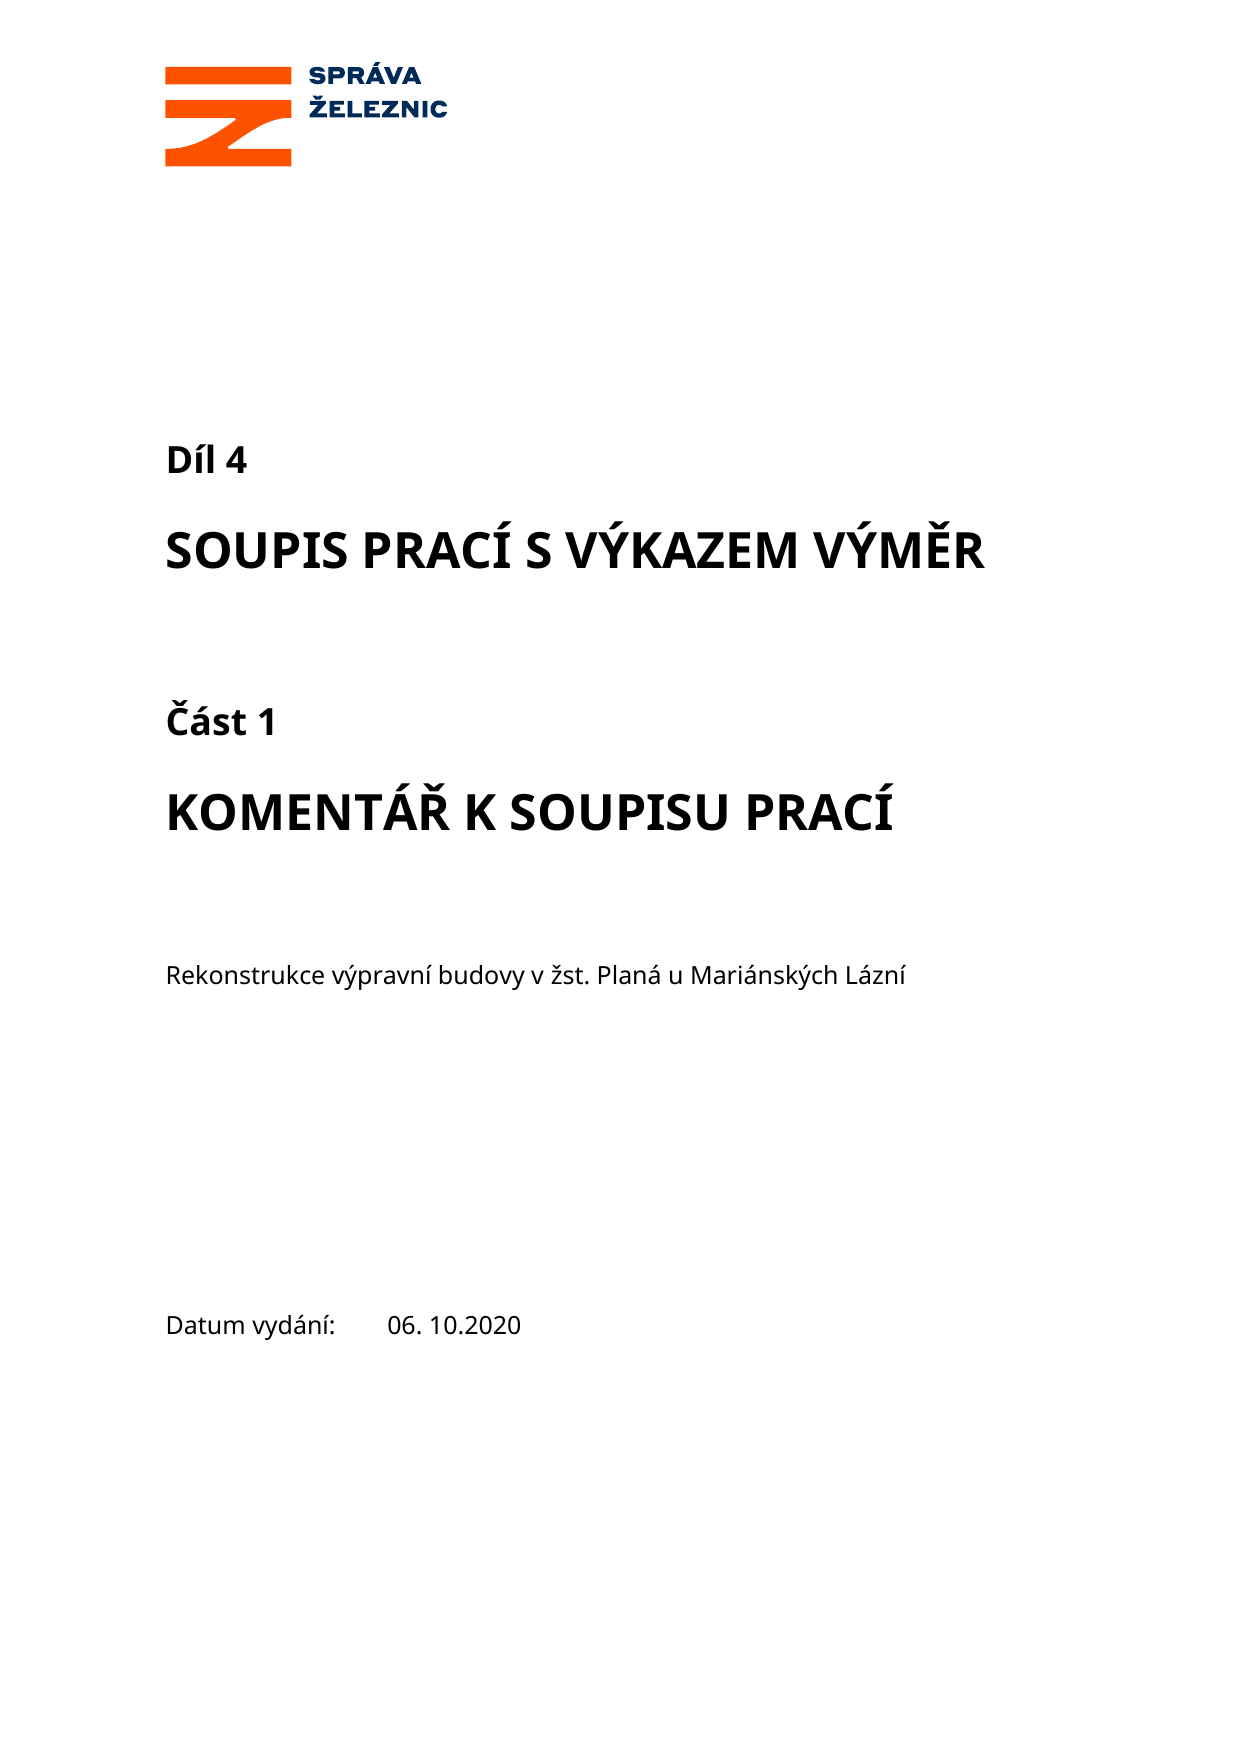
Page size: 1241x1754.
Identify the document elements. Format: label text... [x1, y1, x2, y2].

text Část 1 [165, 696, 1075, 747]
text SOUPIS PRACÍ S VÝKAZEM VÝMĚR [165, 514, 1075, 583]
text KOMENTÁŘ K SOUPISU PRACÍ [165, 777, 1075, 845]
text Díl 4 [165, 433, 1075, 484]
text Datum vydání: 06. 10.2020 [165, 1307, 1075, 1341]
